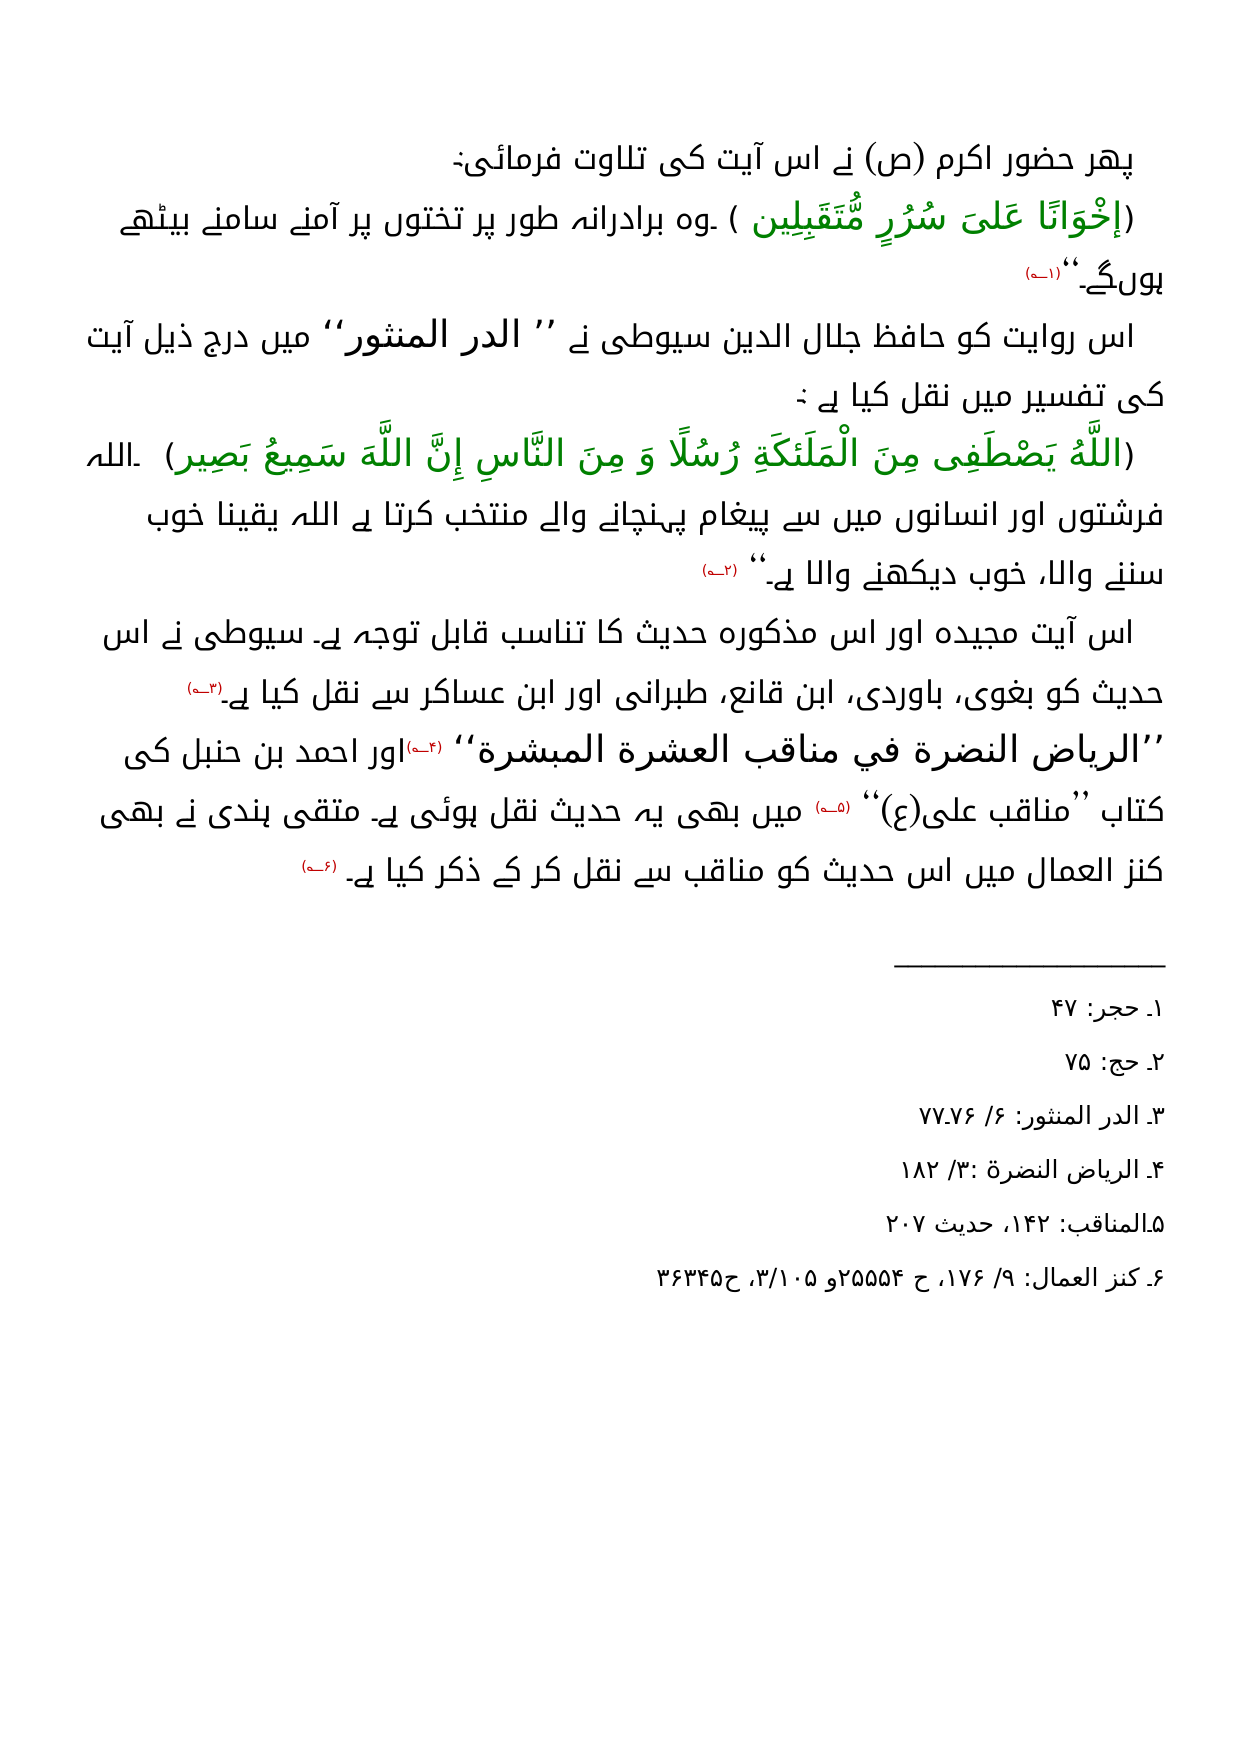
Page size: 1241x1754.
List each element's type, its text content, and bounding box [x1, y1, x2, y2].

text (إخْوَانًا عَلیَ سُرُرٍ مُّتَقَبِلِین ) ۔وہ برادرانہ طور پر تختوں پر آمنے سامنے بیٹھے ہوںگے۔‘‘(۱؎) [75, 189, 1165, 307]
text ۵۔المناقب: ۱۴۲، حدیث ۲۰۷ [75, 1209, 1165, 1238]
text ۱۔ حجر: ۴۷ [75, 993, 1165, 1022]
text ۶۔ کنز العمال: ۹/ ۱۷۶، ح ۲۵۵۵۴و ۳/۱۰۵، ح۳۶۳۴۵ [75, 1263, 1165, 1293]
text ۴۔ الریاض النضرۃ :۳/ ۱۸۲ [75, 1155, 1165, 1184]
text ۳۔ الدر المنثور: ۶/ ۷۶۔۷۷ [75, 1101, 1165, 1130]
text پھر حضور اکرم (ص) نے اس آیت کی تلاوت فرمائی: [75, 130, 1165, 189]
text اس روایت کو حافظ جلال الدین سیوطی نے ’’ الدر المنثور‘‘ میں درج ذیل آیت کی تفسیر میں نقل کیا ہے : [75, 307, 1165, 426]
text (اللَّهُ یَصْطَفِی مِنَ الْمَلَئکَةِ رُسُلًا وَ مِنَ النَّاسِ إِنَّ اللَّهَ سَمِیعُ بَصِیر) ۔اللہ فرشتوں اور انسانوں میں سے پیغام پہنچانے والے منتخب کرتا ہے اللہ یقینا خوب سننے والا، خوب دیکھنے والا ہے۔‘‘ (۲؎) [75, 426, 1165, 604]
text ____________________ [75, 936, 1165, 968]
text ۲۔ حج: ۷۵ [75, 1047, 1165, 1076]
text اس آیت مجیدہ اور اس مذکورہ حدیث کا تناسب قابل توجہ ہے۔ سیوطی نے اس حدیث کو بغوی، باوردی، ابن قانع، طبرانی اور ابن عساکر سے نقل کیا ہے۔(۳؎) ’’الریاض النضرة في مناقب العشرة المبشرة‘‘ (۴؎)اور احمد بن حنبل کی کتاب ’’مناقب علی(ع)‘‘ (۵؎) میں بھی یہ حدیث نقل ہوئی ہے۔ متقی ہندی نے بھی کنز العمال میں اس حدیث کو مناقب سے نقل کر کے ذکر کیا ہے۔ (۶؎) [75, 604, 1165, 900]
